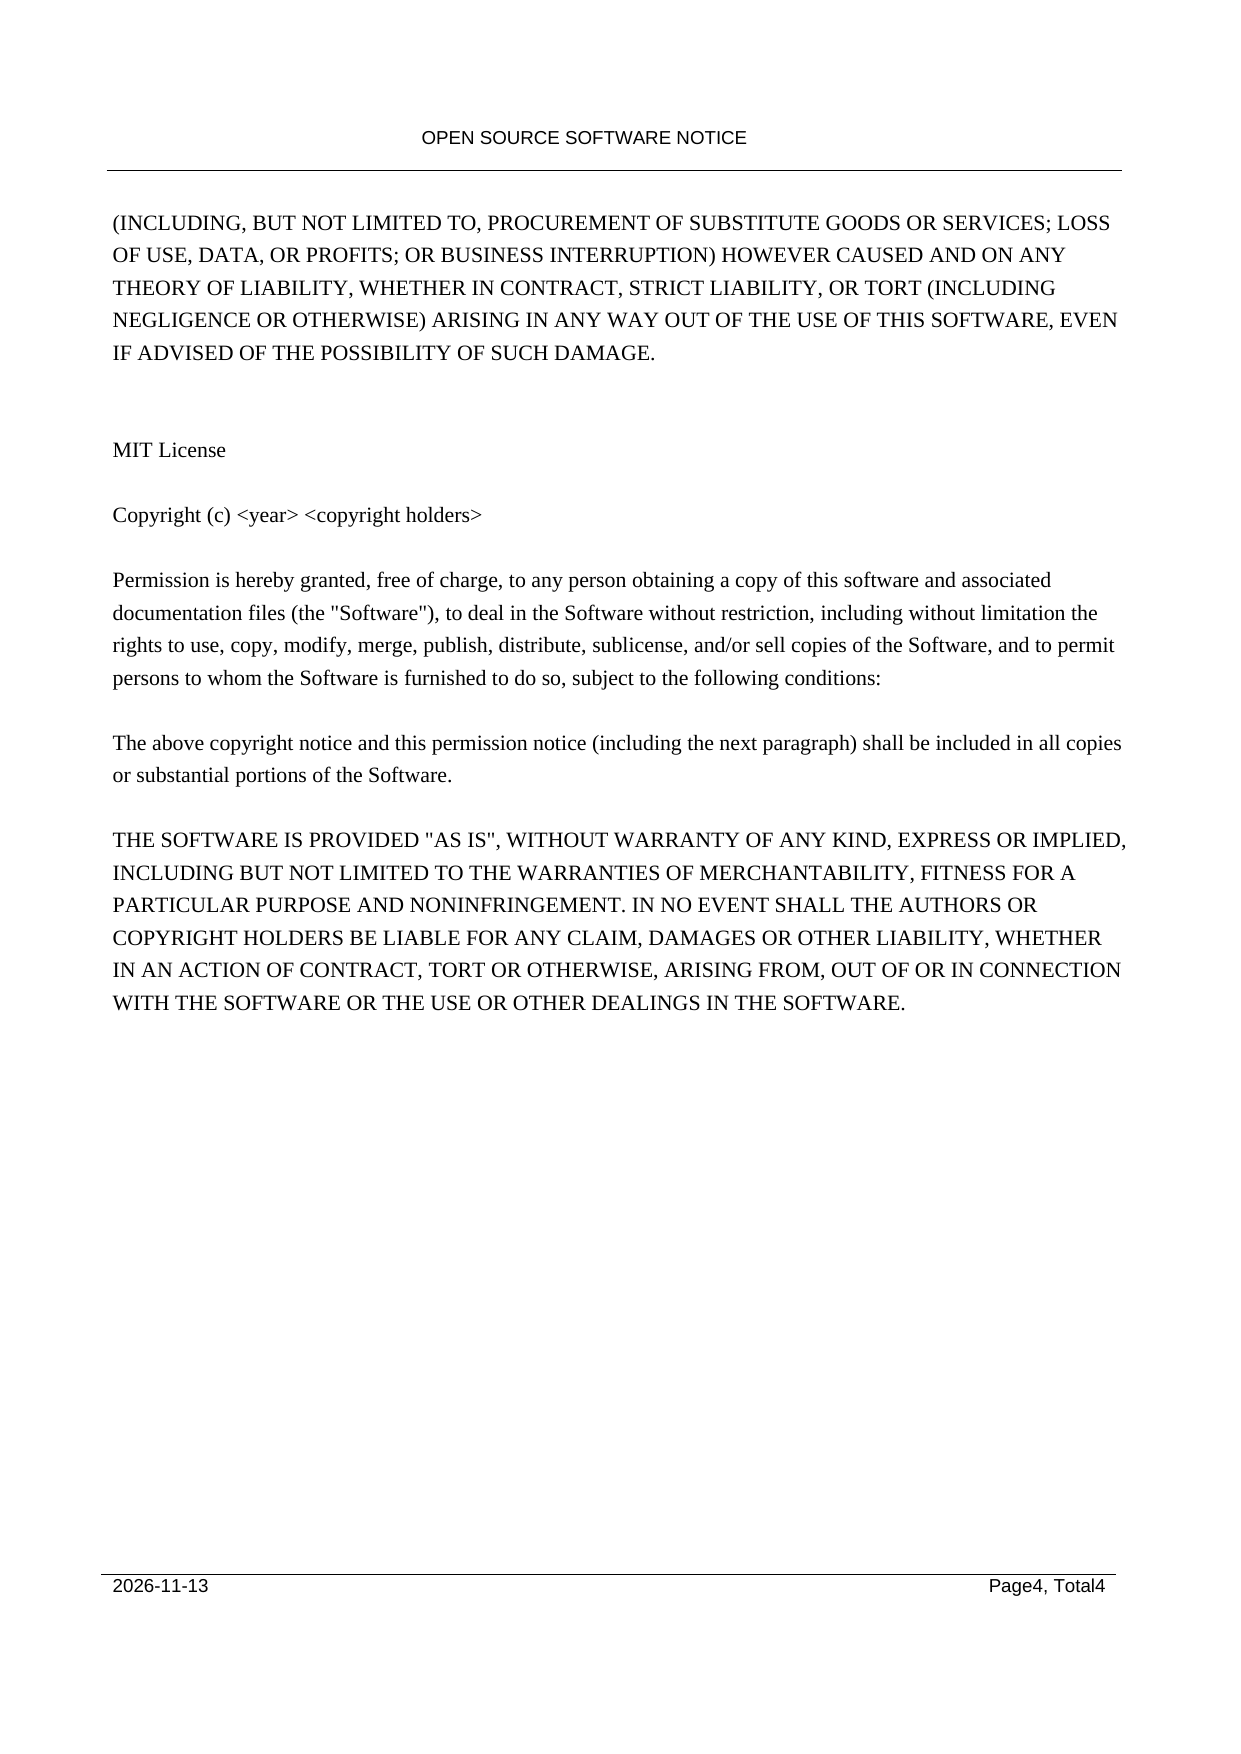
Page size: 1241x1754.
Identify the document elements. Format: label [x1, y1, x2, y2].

text [112, 206, 1128, 1019]
